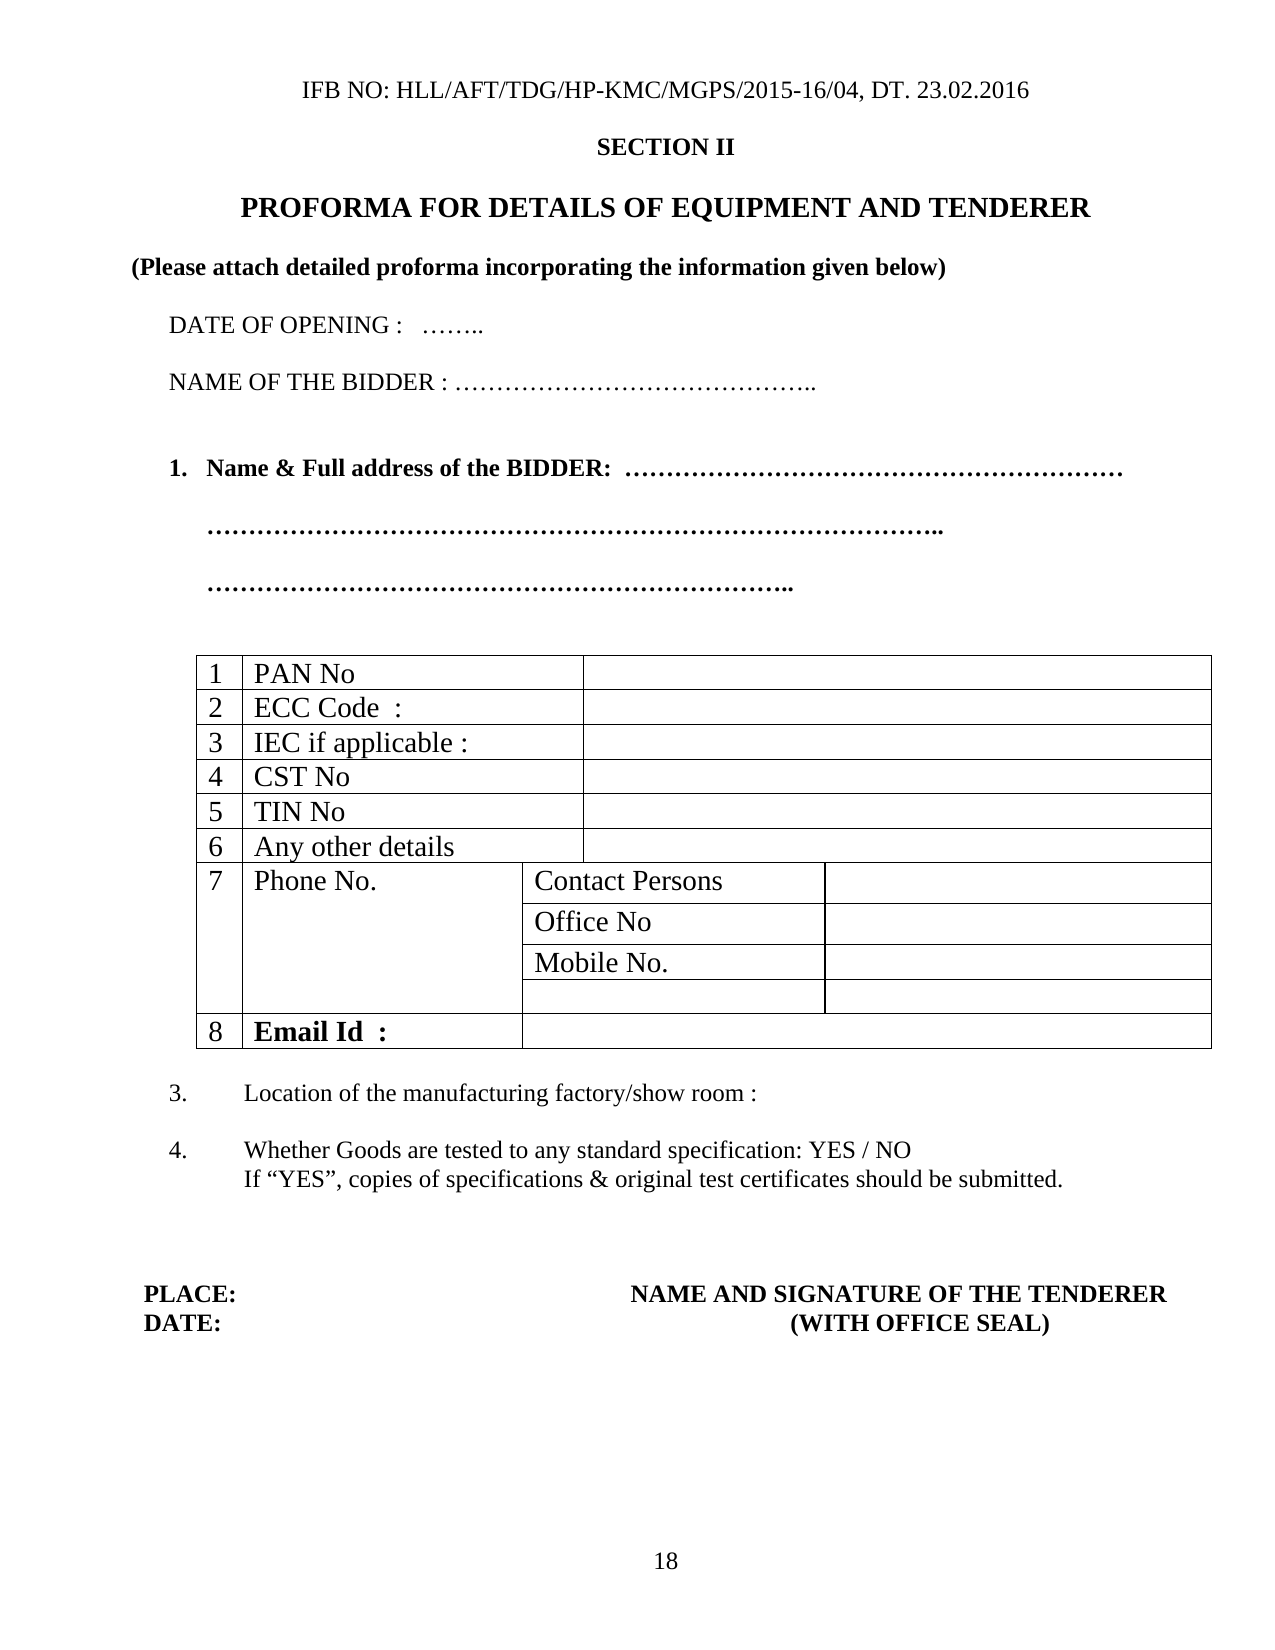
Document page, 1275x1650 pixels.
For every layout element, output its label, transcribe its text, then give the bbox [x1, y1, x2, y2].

list Name & Full address of the BIDDER: …………………………………………………… [169, 453, 1200, 482]
table_cell 2 [197, 690, 242, 724]
table_cell CST No [243, 760, 583, 793]
table_cell [584, 690, 1211, 724]
table_cell Contact Persons [523, 863, 824, 903]
table_cell [826, 980, 1211, 1013]
table_cell Email Id : [243, 1014, 522, 1048]
table_cell ECC Code : [243, 690, 583, 724]
text (Please attach detailed proforma incorporating the information given below) [131, 252, 1200, 281]
text NAME OF THE BIDDER : …………………………………….. [169, 367, 1200, 396]
list Location of the manufacturing factory/show room : [169, 1078, 1200, 1106]
table_cell Any other details [243, 829, 583, 862]
text …………………………………………………………….. [206, 568, 1200, 597]
table_cell 7 [197, 863, 242, 1013]
table_cell 4 [197, 760, 242, 793]
table_cell Phone No. [243, 863, 522, 1013]
table_cell [826, 904, 1211, 944]
table_header 1 [197, 656, 242, 689]
text DATE: (WITH OFFICE SEAL) [144, 1308, 1200, 1336]
table_cell [584, 829, 1211, 862]
text PROFORMA FOR DETAILS OF EQUIPMENT AND TENDERER [131, 190, 1200, 223]
text If “YES”, copies of specifications & original test certificates should be submitted. [244, 1164, 1144, 1193]
table_header [584, 656, 1211, 689]
table_cell [523, 1014, 1211, 1048]
table_cell [523, 980, 824, 1013]
table_cell Office No [523, 904, 824, 944]
table_cell [584, 725, 1211, 758]
table_cell IEC if applicable : [243, 725, 583, 758]
list Whether Goods are tested to any standard specification: YES / NO [169, 1135, 1144, 1164]
table_cell [584, 760, 1211, 793]
table_cell [826, 945, 1211, 979]
table_header PAN No [243, 656, 583, 689]
table_cell 6 [197, 829, 242, 862]
text …………………………………………………………………………….. [206, 511, 1200, 540]
table_cell 8 [197, 1014, 242, 1048]
text PLACE: NAME AND SIGNATURE OF THE TENDERER [144, 1279, 1200, 1308]
table_cell 3 [197, 725, 242, 758]
table_cell Mobile No. [523, 945, 824, 979]
table_cell [584, 794, 1211, 828]
table_cell TIN No [243, 794, 583, 828]
text SECTION II [131, 132, 1200, 161]
text DATE OF OPENING : …….. [169, 310, 1200, 338]
table_cell [826, 863, 1211, 903]
table_cell 5 [197, 794, 242, 828]
